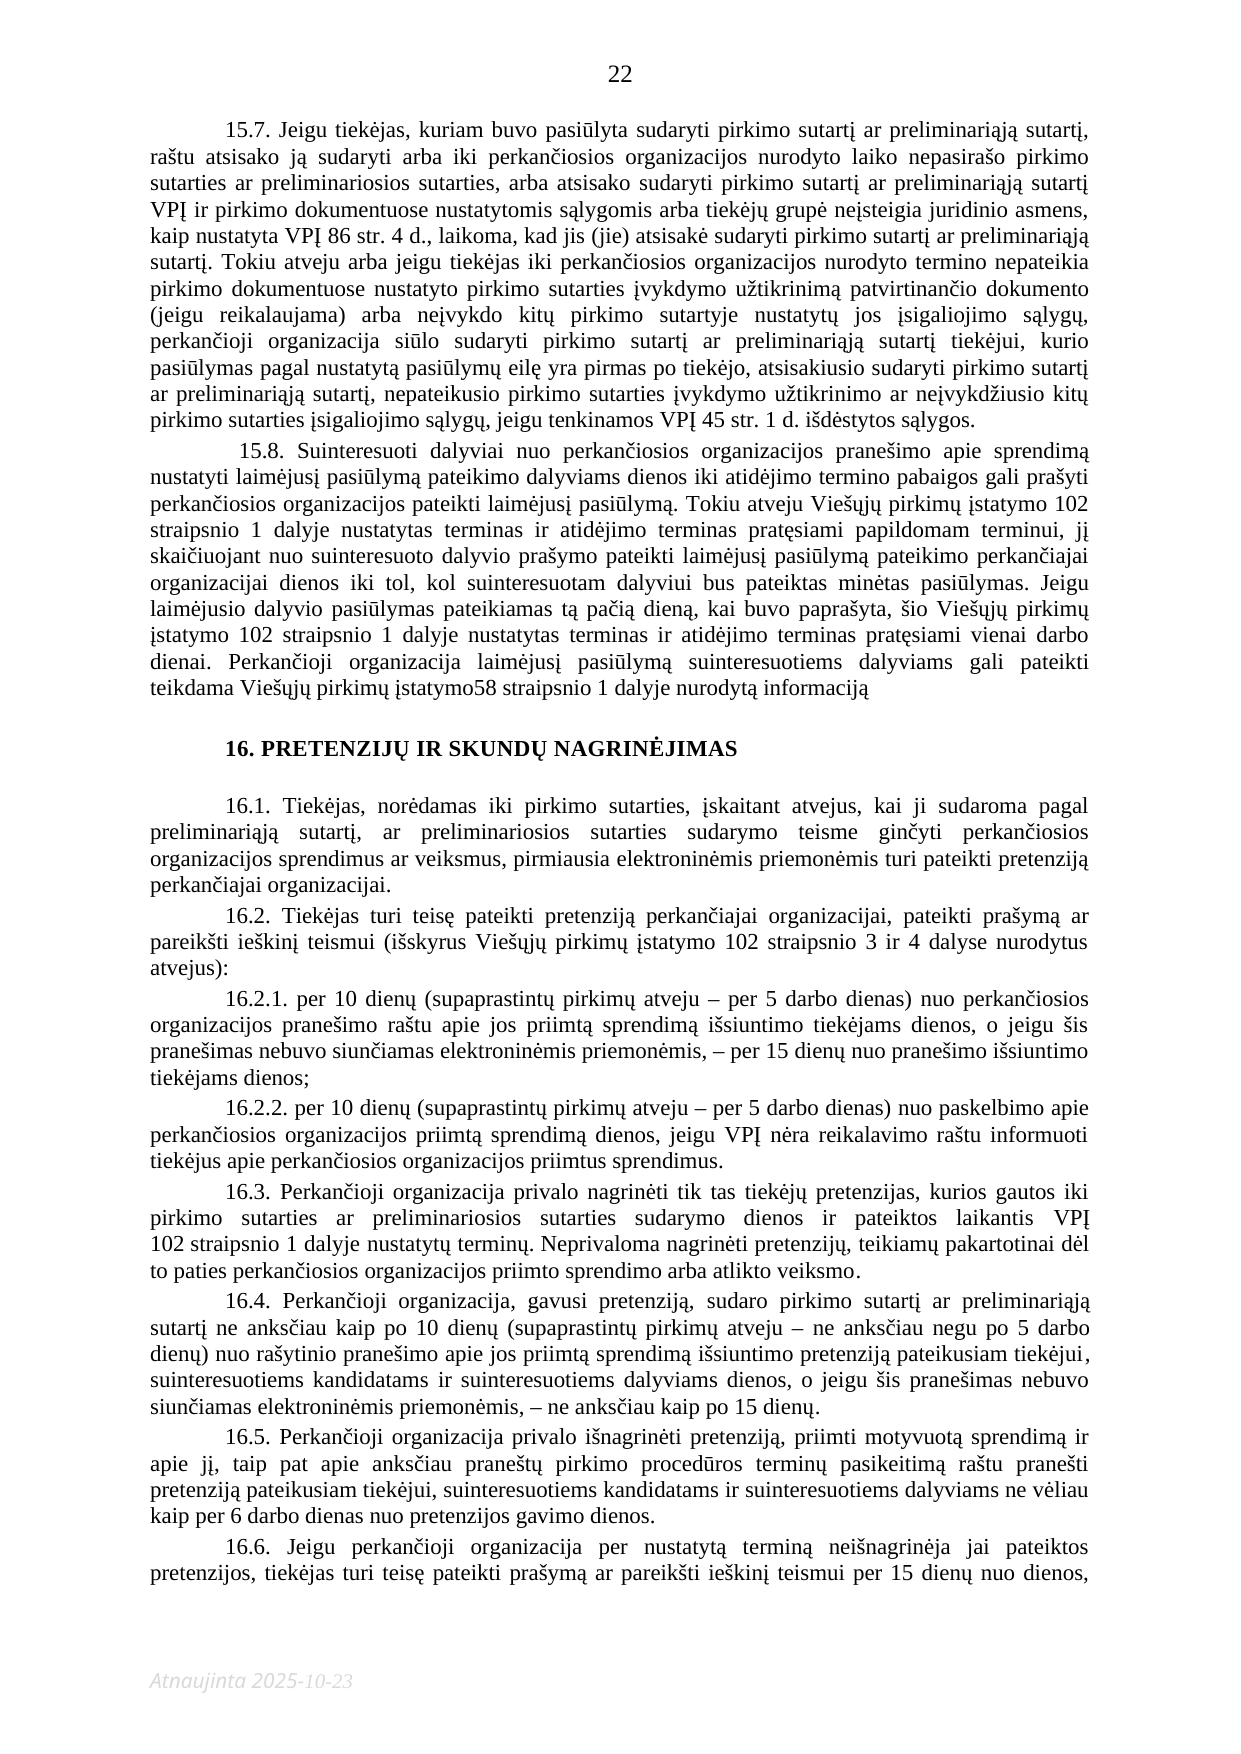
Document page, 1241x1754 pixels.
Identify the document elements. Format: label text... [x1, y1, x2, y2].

text 16.2.1. per 10 dienų (supaprastintų pirkimų atveju – per 5 darbo dienas) nuo perkančiosios organizacijos pranešimo raštu apie jos priimtą sprendimą išsiuntimo tiekėjams dienos, o jeigu šis pranešimas nebuvo siunčiamas elektroninėmis priemonėmis, – per 15 dienų nuo pranešimo išsiuntimo tiekėjams dienos; [150, 985, 1090, 1090]
text 16.1. Tiekėjas, norėdamas iki pirkimo sutarties, įskaitant atvejus, kai ji sudaroma pagal preliminariąją sutartį, ar preliminariosios sutarties sudarymo teisme ginčyti perkančiosios organizacijos sprendimus ar veiksmus, pirmiausia elektroninėmis priemonėmis turi pateikti pretenziją perkančiajai organizacijai. [150, 792, 1090, 897]
subtitle 16. PRETENZIJŲ IR SKUNDŲ NAGRINĖJIMAS [150, 735, 1090, 762]
text 16.2. Tiekėjas turi teisę pateikti pretenziją perkančiajai organizacijai, pateikti prašymą ar pareikšti ieškinį teismui (išskyrus Viešųjų pirkimų įstatymo 102 straipsnio 3 ir 4 dalyse nurodytus atvejus): [150, 902, 1090, 981]
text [150, 1533, 1090, 1586]
text 16.2.2. per 10 dienų (supaprastintų pirkimų atveju – per 5 darbo dienas) nuo paskelbimo apie perkančiosios organizacijos priimtą sprendimą dienos, jeigu VPĮ nėra reikalavimo raštu informuoti tiekėjus apie perkančiosios organizacijos priimtus sprendimus. [150, 1094, 1090, 1173]
text 16.5. Perkančioji organizacija privalo išnagrinėti pretenziją, priimti motyvuotą sprendimą ir apie jį, taip pat apie anksčiau praneštų pirkimo procedūros terminų pasikeitimą raštu pranešti pretenziją pateikusiam tiekėjui, suinteresuotiems kandidatams ir suinteresuotiems dalyviams ne vėliau kaip per 6 darbo dienas nuo pretenzijos gavimo dienos. [150, 1423, 1090, 1529]
text 16.3. Perkančioji organizacija privalo nagrinėti tik tas tiekėjų pretenzijas, kurios gautos iki pirkimo sutarties ar preliminariosios sutarties sudarymo dienos ir pateiktos laikantis VPĮ 102 straipsnio 1 dalyje nustatytų terminų. Neprivaloma nagrinėti pretenzijų, teikiamų pakartotinai dėl to paties perkančiosios organizacijos priimto sprendimo arba atlikto veiksmo. [150, 1178, 1090, 1283]
text 15.8. Suinteresuoti dalyviai nuo perkančiosios organizacijos pranešimo apie sprendimą nustatyti laimėjusį pasiūlymą pateikimo dalyviams dienos iki atidėjimo termino pabaigos gali prašyti perkančiosios organizacijos pateikti laimėjusį pasiūlymą. Tokiu atveju Viešųjų pirkimų įstatymo 102 straipsnio 1 dalyje nustatytas terminas ir atidėjimo terminas pratęsiami papildomam terminui, jį skaičiuojant nuo suinteresuoto dalyvio prašymo pateikti laimėjusį pasiūlymą pateikimo perkančiajai organizacijai dienos iki tol, kol suinteresuotam dalyviui bus pateiktas minėtas pasiūlymas. Jeigu laimėjusio dalyvio pasiūlymas pateikiamas tą pačią dieną, kai buvo paprašyta, šio Viešųjų pirkimų įstatymo 102 straipsnio 1 dalyje nustatytas terminas ir atidėjimo terminas pratęsiami vienai darbo dienai. Perkančioji organizacija laimėjusį pasiūlymą suinteresuotiems dalyviams gali pateikti teikdama Viešųjų pirkimų įstatymo58 straipsnio 1 dalyje nurodytą informaciją [150, 437, 1090, 701]
text 16.4. Perkančioji organizacija, gavusi pretenziją, sudaro pirkimo sutartį ar preliminariąją sutartį ne anksčiau kaip po 10 dienų (supaprastintų pirkimų atveju – ne anksčiau negu po 5 darbo dienų) nuo rašytinio pranešimo apie jos priimtą sprendimą išsiuntimo pretenziją pateikusiam tiekėjui, suinteresuotiems kandidatams ir suinteresuotiems dalyviams dienos, o jeigu šis pranešimas nebuvo siunčiamas elektroninėmis priemonėmis, – ne anksčiau kaip po 15 dienų. [150, 1287, 1090, 1419]
text 15.7. Jeigu tiekėjas, kuriam buvo pasiūlyta sudaryti pirkimo sutartį ar preliminariąją sutartį, raštu atsisako ją sudaryti arba iki perkančiosios organizacijos nurodyto laiko nepasirašo pirkimo sutarties ar preliminariosios sutarties, arba atsisako sudaryti pirkimo sutartį ar preliminariąją sutartį VPĮ ir pirkimo dokumentuose nustatytomis sąlygomis arba tiekėjų grupė neįsteigia juridinio asmens, kaip nustatyta VPĮ 86 str. 4 d., laikoma, kad jis (jie) atsisakė sudaryti pirkimo sutartį ar preliminariąją sutartį. Tokiu atveju arba jeigu tiekėjas iki perkančiosios organizacijos nurodyto termino nepateikia pirkimo dokumentuose nustatyto pirkimo sutarties įvykdymo užtikrinimą patvirtinančio dokumento (jeigu reikalaujama) arba neįvykdo kitų pirkimo sutartyje nustatytų jos įsigaliojimo sąlygų, perkančioji organizacija siūlo sudaryti pirkimo sutartį ar preliminariąją sutartį tiekėjui, kurio pasiūlymas pagal nustatytą pasiūlymų eilę yra pirmas po tiekėjo, atsisakiusio sudaryti pirkimo sutartį ar preliminariąją sutartį, nepateikusio pirkimo sutarties įvykdymo užtikrinimo ar neįvykdžiusio kitų pirkimo sutarties įsigaliojimo sąlygų, jeigu tenkinamos VPĮ 45 str. 1 d. išdėstytos sąlygos. [150, 117, 1090, 433]
